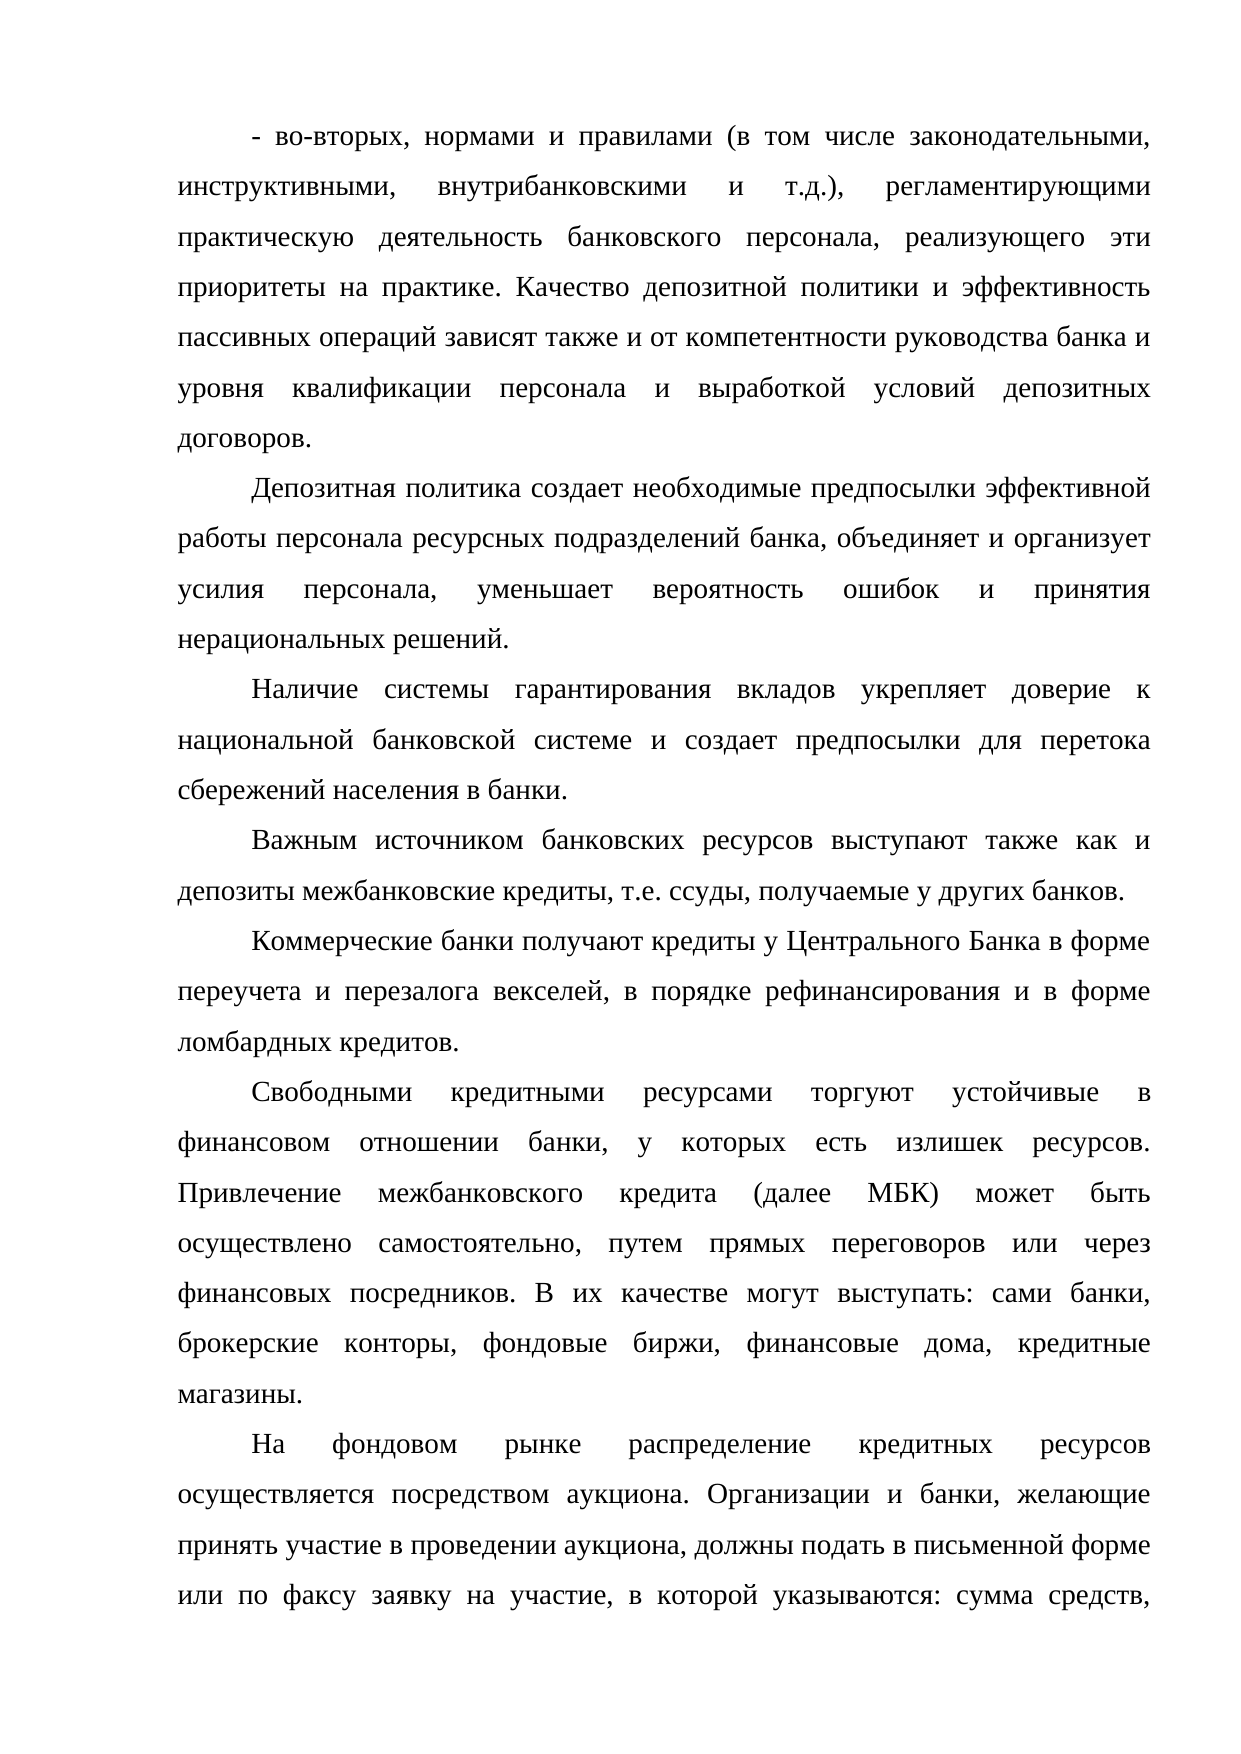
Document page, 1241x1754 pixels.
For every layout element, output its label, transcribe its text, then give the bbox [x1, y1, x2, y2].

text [177, 1426, 1152, 1611]
text Свободными кредитными ресурсами торгуют устойчивые в финансовом отношении банки, у которых есть излишек ресурсов. Привлечение межбанковского кредита (далее МБК) может быть осуществлено самостоятельно, путем прямых переговоров или через финансовых посредников. В их качестве могут выступать: сами банки, брокерские конторы, фондовые биржи, финансовые дома, кредитные магазины. [177, 1074, 1152, 1409]
text Коммерческие банки получают кредиты у Центрального Банка в форме переучета и перезалога векселей, в порядке рефинансирования и в форме ломбардных кредитов. [177, 923, 1152, 1057]
text Депозитная политика создает необходимые предпосылки эффективной работы персонала ресурсных подразделений банка, объединяет и организует усилия персонала, уменьшает вероятность ошибок и принятия нерациональных решений. [177, 470, 1152, 655]
text Наличие системы гарантирования вкладов укрепляет доверие к национальной банковской системе и создает предпосылки для перетока сбережений населения в банки. [177, 672, 1152, 806]
text - во-вторых, нормами и правилами (в том числе законодательными, инструктивными, внутрибанковскими и т.д.), регламентирующими практическую деятельность банковского персонала, реализующего эти приоритеты на практике. Качество депозитной политики и эффективность пассивных операций зависят также и от компетентности руководства банка и уровня квалификации персонала и выработкой условий депозитных договоров. [177, 118, 1152, 453]
text Важным источником банковских ресурсов выступают также как и депозиты межбанковские кредиты, т.е. ссуды, получаемые у других банков. [177, 822, 1152, 906]
